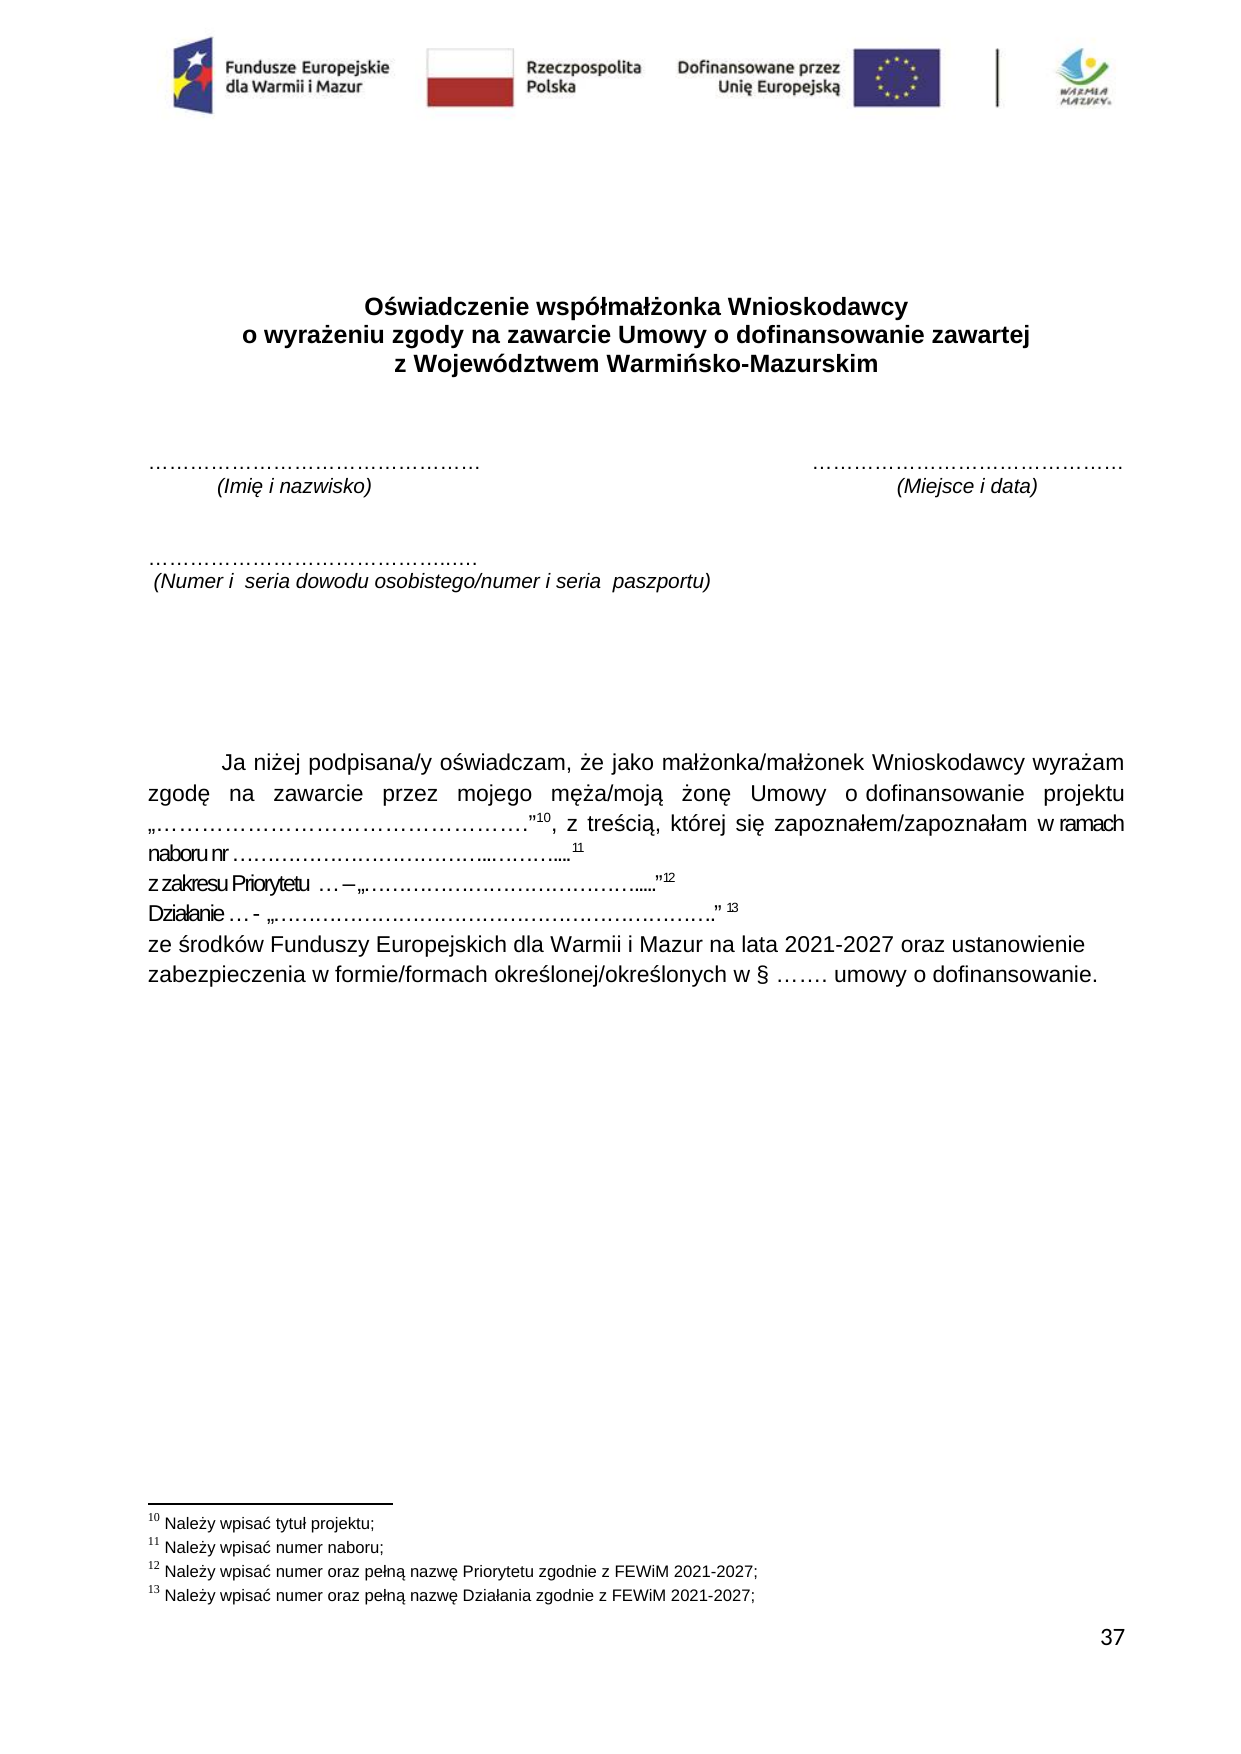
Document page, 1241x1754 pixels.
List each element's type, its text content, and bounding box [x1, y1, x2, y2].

title z zakresu Priorytetu … – „………………………………….....” [148, 870, 1125, 896]
title Działanie … - „……………………………………………………….” [148, 900, 1125, 927]
title ze środków Funduszy Europejskich dla Warmii i Mazur na lata 2021-2027 oraz ustanowienie zabezpieczenia w formie/formach określonej/określonych w § ……. umowy o dofinansowanie. [148, 931, 1125, 987]
title ………………………………………… ……………………………………… [148, 449, 1125, 473]
text Oświadczenie współmałżonka Wnioskodawcy [148, 291, 1125, 320]
text z Województwem Warmińsko-Mazurskim [148, 349, 1125, 378]
title (Imię i nazwisko) (Miejsce i data) [148, 473, 1125, 497]
text o wyrażeniu zgody na zawarcie Umowy o dofinansowanie zawartej [148, 320, 1125, 349]
title Ja niżej podpisana/y oświadczam, że jako małżonka/małżonek Wnioskodawcy wyrażam zgodę na zawarcie przez mojego męża/moją żonę Umowy o dofinansowanie projektu „………………………………………….”, z treścią, której się zapoznałem/zapoznałam w ramach naboru nr ………………………………..……….... [148, 749, 1125, 866]
picture [155, 18, 1127, 128]
text (Numer i seria dowodu osobistego/numer i seria paszportu) [148, 569, 1125, 593]
text ……………………………………..…. [148, 545, 1125, 569]
